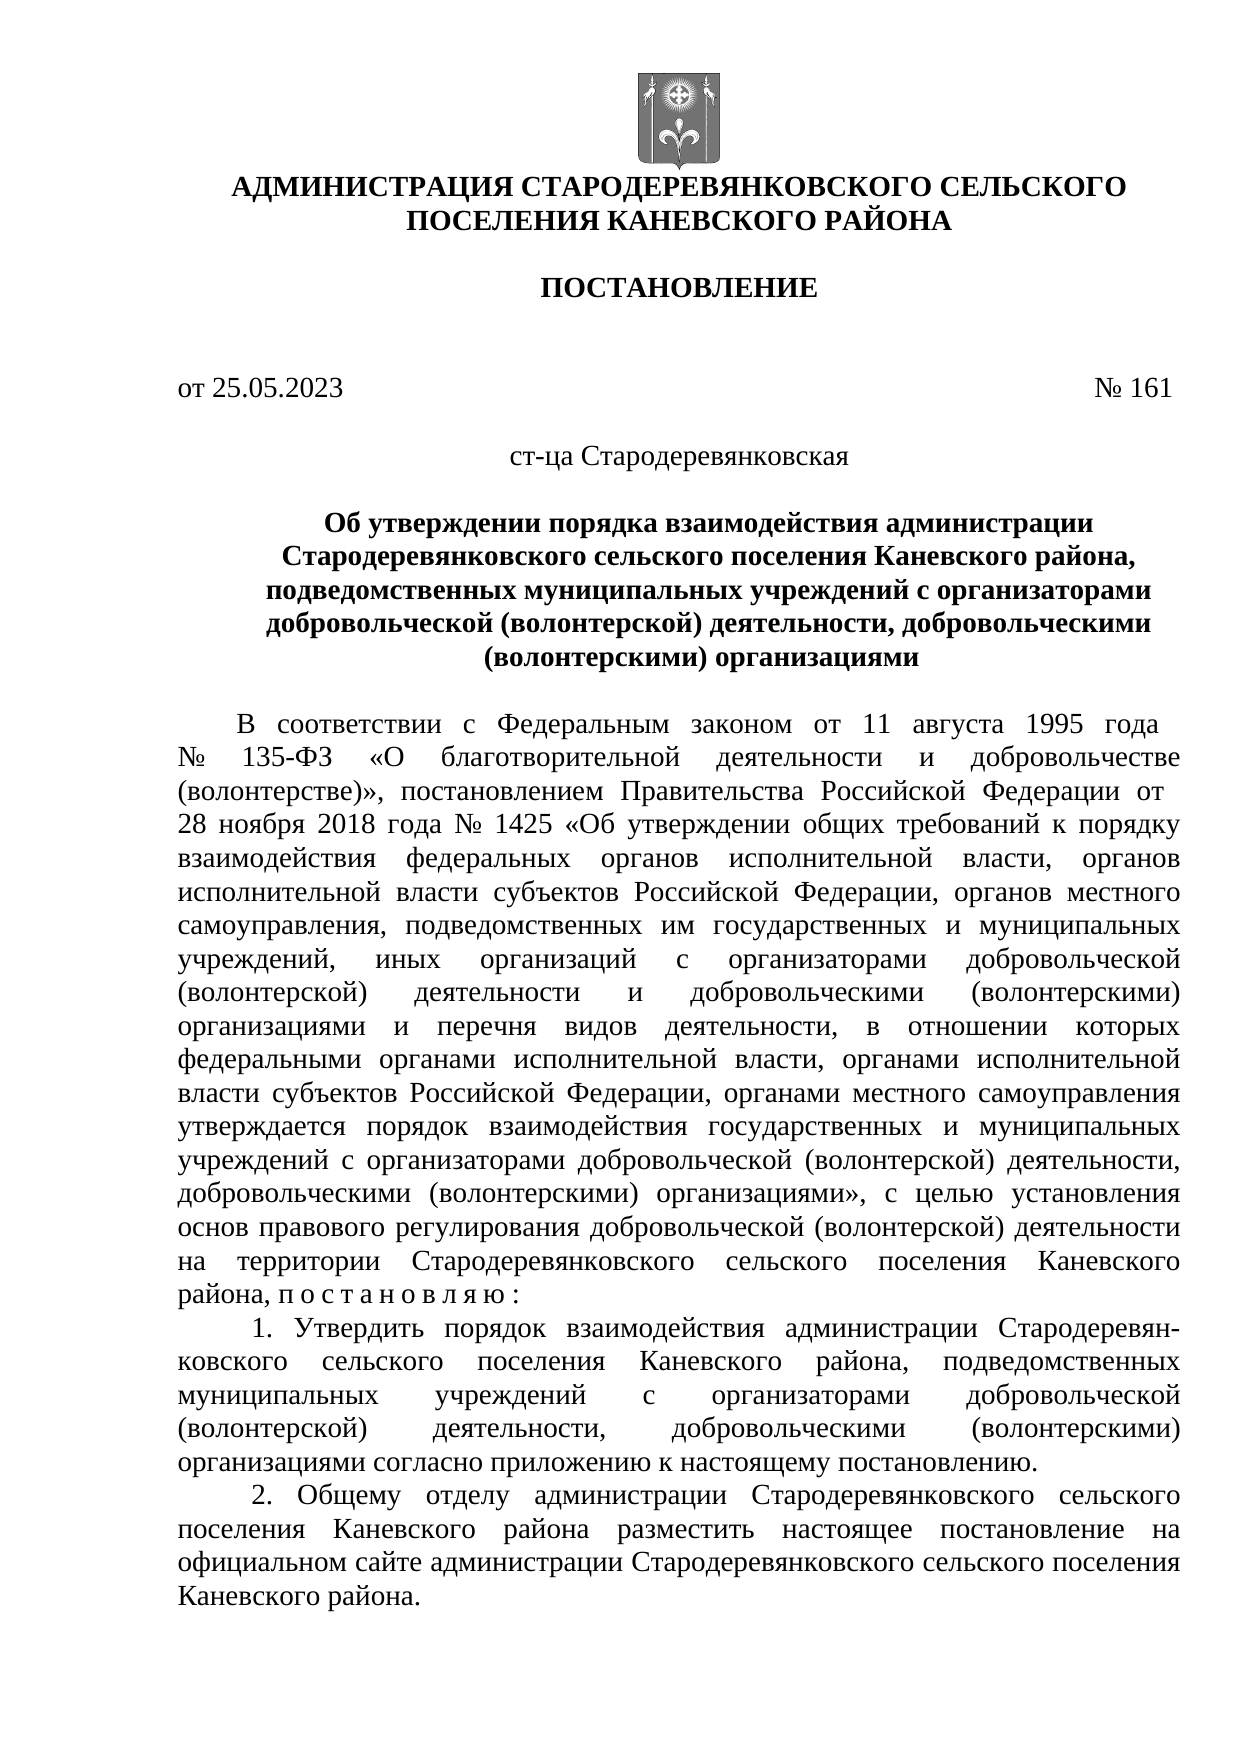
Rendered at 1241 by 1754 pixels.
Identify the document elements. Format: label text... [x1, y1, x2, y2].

text 1. Утвердить порядок взаимодействия администрации Стародеревян- ковского сельского поселения Каневского района, подведомственных муниципальных учреждений с организаторами добровольческой (волонтерской) деятельности, добровольческими (волонтерскими) организациями согласно приложению к настоящему постановлению. [177, 1310, 1181, 1477]
text 2. Общему отделу администрации Стародеревянковского сельского поселения Каневского района разместить настоящее постановление на официальном сайте администрации Стародеревянковского сельского поселения Каневского района. [177, 1477, 1181, 1612]
picture [638, 73, 720, 170]
text ст-ца Стародеревянковская [177, 438, 1181, 471]
text АДМИНИСТРАЦИЯ СТАРОДЕРЕВЯНКОВСКОГО СЕЛЬСКОГО ПОСЕЛЕНИЯ КАНЕВСКОГО РАЙОНА [177, 169, 1181, 236]
text Об утверждении порядка взаимодействия администрации Стародеревянковского сельского поселения Каневского района, подведомственных муниципальных учреждений с организаторами добровольческой (волонтерской) деятельности, добровольческими (волонтерскими) организациями [236, 505, 1181, 672]
text от 25.05.2023 № 161 [177, 371, 1181, 404]
text В соответствии с Федеральным законом от 11 августа 1995 года № 135-ФЗ «О благотворительной деятельности и добровольчестве (волонтерстве)», постановлением Правительства Российской Федерации от 28 ноября 2018 года № 1425 «Об утверждении общих требований к порядку взаимодействия федеральных органов исполнительной власти, органов исполнительной власти субъектов Российской Федерации, органов местного самоуправления, подведомственных им государственных и муниципальных учреждений, иных организаций с организаторами добровольческой (волонтерской) деятельности и добровольческими (волонтерскими) организациями и перечня видов деятельности, в отношении которых федеральными органами исполнительной власти, органами исполнительной власти субъектов Российской Федерации, органами местного самоуправления утверждается порядок взаимодействия государственных и муниципальных учреждений с организаторами добровольческой (волонтерской) деятельности, добровольческими (волонтерскими) организациями», с целью установления основ правового регулирования добровольческой (волонтерской) деятельности на территории Стародеревянковского сельского поселения Каневского района, постановляю: [177, 706, 1181, 1310]
text постановление [177, 270, 1181, 303]
